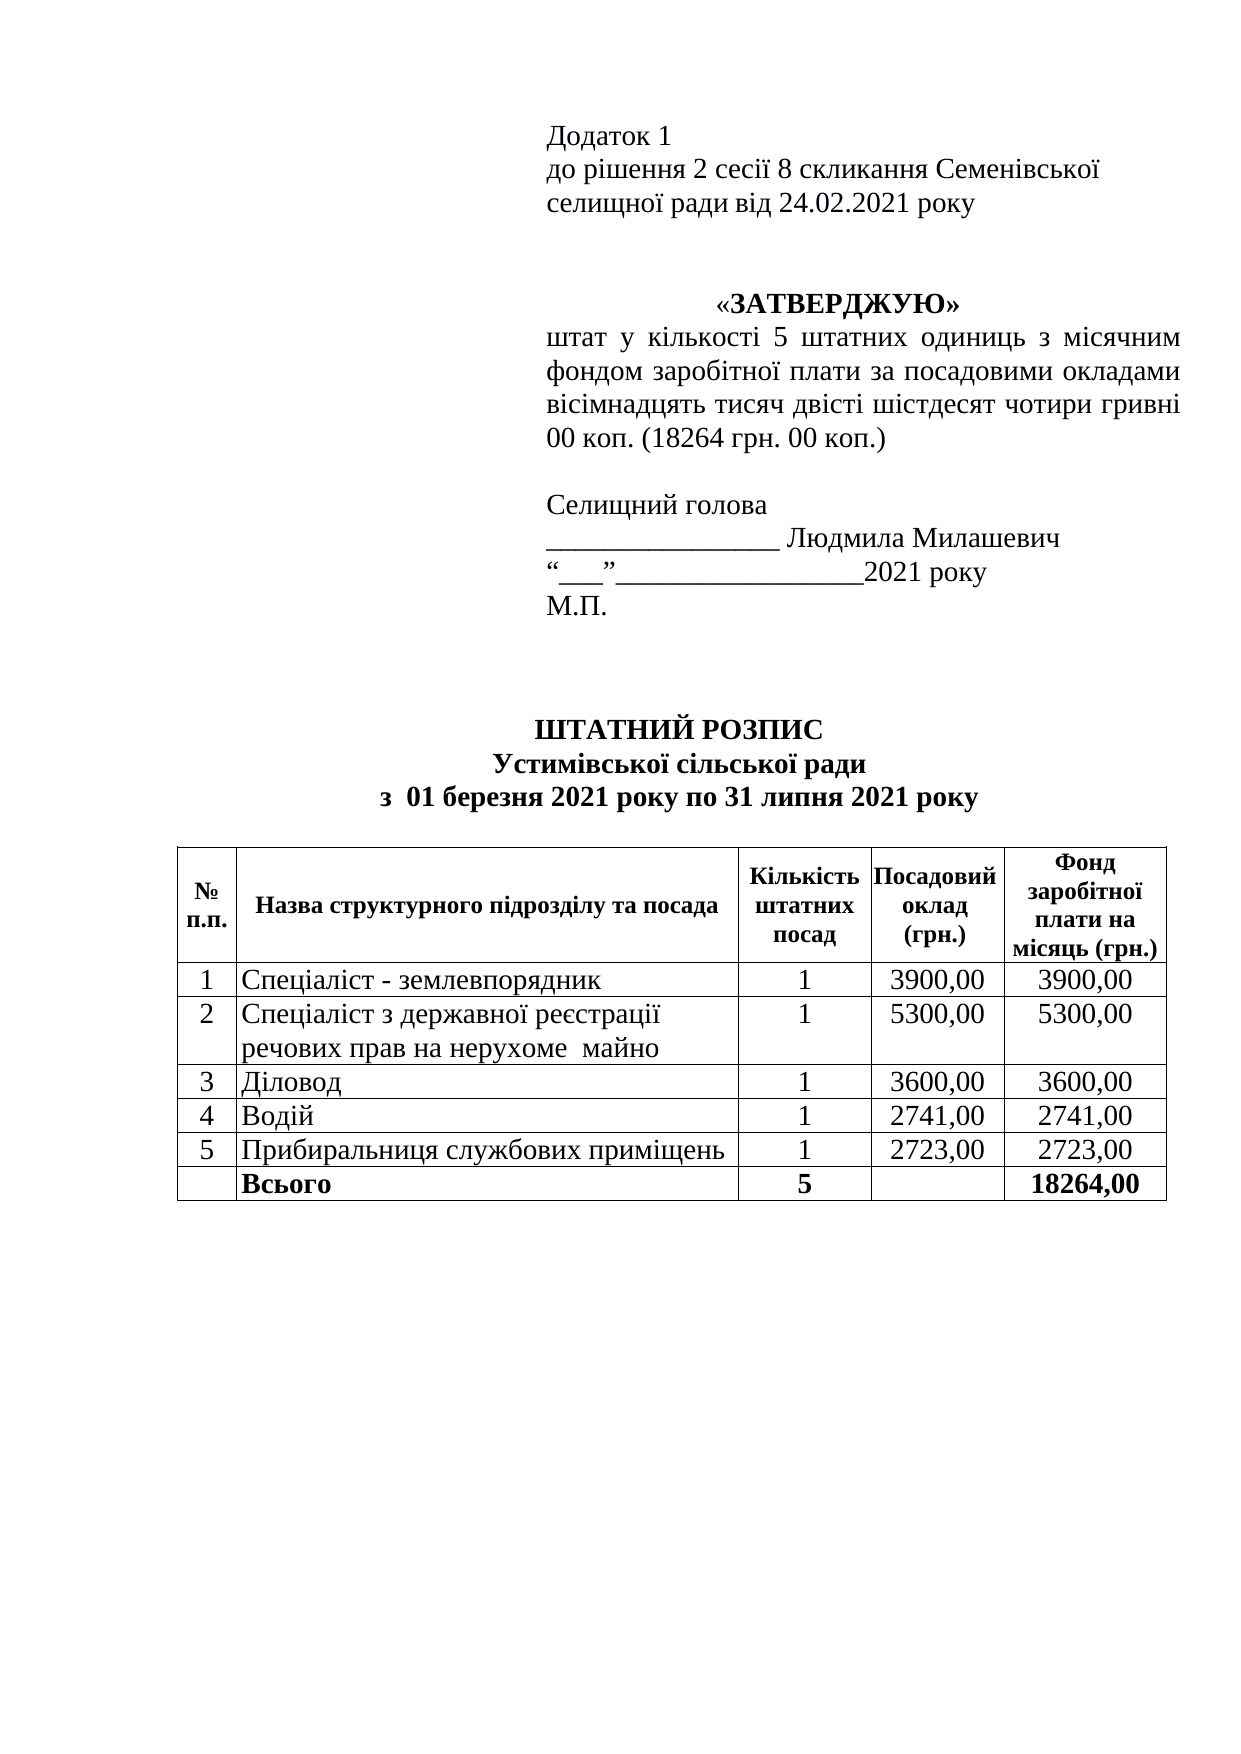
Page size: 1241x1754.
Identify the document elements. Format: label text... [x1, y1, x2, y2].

table_cell 1 [739, 997, 871, 1064]
text штат у кількості 5 штатних одиниць з місячним фондом заробітної плати за посадовими окладами вісімнадцять тисяч двісті шістдесят чотири гривні 00 коп. (18264 грн. 00 коп.) [546, 319, 1181, 453]
table_cell Діловод [237, 1065, 738, 1098]
text М.П. [177, 588, 1181, 621]
table_cell Прибиральниця службових приміщень [237, 1133, 738, 1166]
table_cell 4 [178, 1099, 236, 1132]
text ________________ Людмила Милашевич [177, 521, 1181, 554]
table_header Посадовий оклад (грн.) [872, 848, 1004, 962]
table_cell 2741,00 [1005, 1099, 1166, 1132]
table_cell 2 [178, 997, 236, 1064]
table_header Кількість штатних посад [739, 848, 871, 962]
table_cell 5 [739, 1167, 871, 1200]
table_cell [178, 1167, 236, 1200]
table_cell Спеціаліст - землевпорядник [237, 963, 738, 996]
table_cell 3900,00 [1005, 963, 1166, 996]
table_cell 5300,00 [1005, 997, 1166, 1064]
table_cell 1 [739, 963, 871, 996]
table_header № п.п. [178, 848, 236, 962]
table_cell 2741,00 [872, 1099, 1004, 1132]
table_cell 5300,00 [872, 997, 1004, 1064]
text Селищний голова [177, 487, 1181, 521]
text «ЗАТВЕРДЖУЮ» [693, 286, 1181, 319]
table_cell 3 [178, 1065, 236, 1098]
table_cell 1 [739, 1065, 871, 1098]
text Устимівської сільської ради [177, 746, 1181, 779]
table_cell 3600,00 [1005, 1065, 1166, 1098]
table_cell 5 [178, 1133, 236, 1166]
text Додаток 1 [546, 118, 1181, 152]
table_cell [872, 1167, 1004, 1200]
text ШТАТНИЙ РОЗПИС [177, 712, 1181, 746]
table_cell 2723,00 [872, 1133, 1004, 1166]
table_cell 2723,00 [1005, 1133, 1166, 1166]
table_cell 1 [739, 1099, 871, 1132]
table_cell 3900,00 [872, 963, 1004, 996]
table_cell 1 [739, 1133, 871, 1166]
table_header Фонд заробітної плати на місяць (грн.) [1005, 848, 1166, 962]
table_cell 1 [178, 963, 236, 996]
table_cell 3600,00 [872, 1065, 1004, 1098]
text “___”_________________2021 року [177, 554, 1181, 588]
text з 01 березня 2021 року по 31 липня 2021 року [177, 779, 1181, 813]
table_header Назва структурного підрозділу та посада [237, 848, 738, 962]
text до рішення 2 сесії 8 скликання Семенівської селищної ради від 24.02.2021 року [546, 152, 1181, 219]
table_cell Водій [237, 1099, 738, 1132]
table_cell Всього [237, 1167, 738, 1200]
table_cell Спеціаліст з державної реєстрації речових прав на нерухоме майно [237, 997, 738, 1064]
table_cell 18264,00 [1005, 1167, 1166, 1200]
